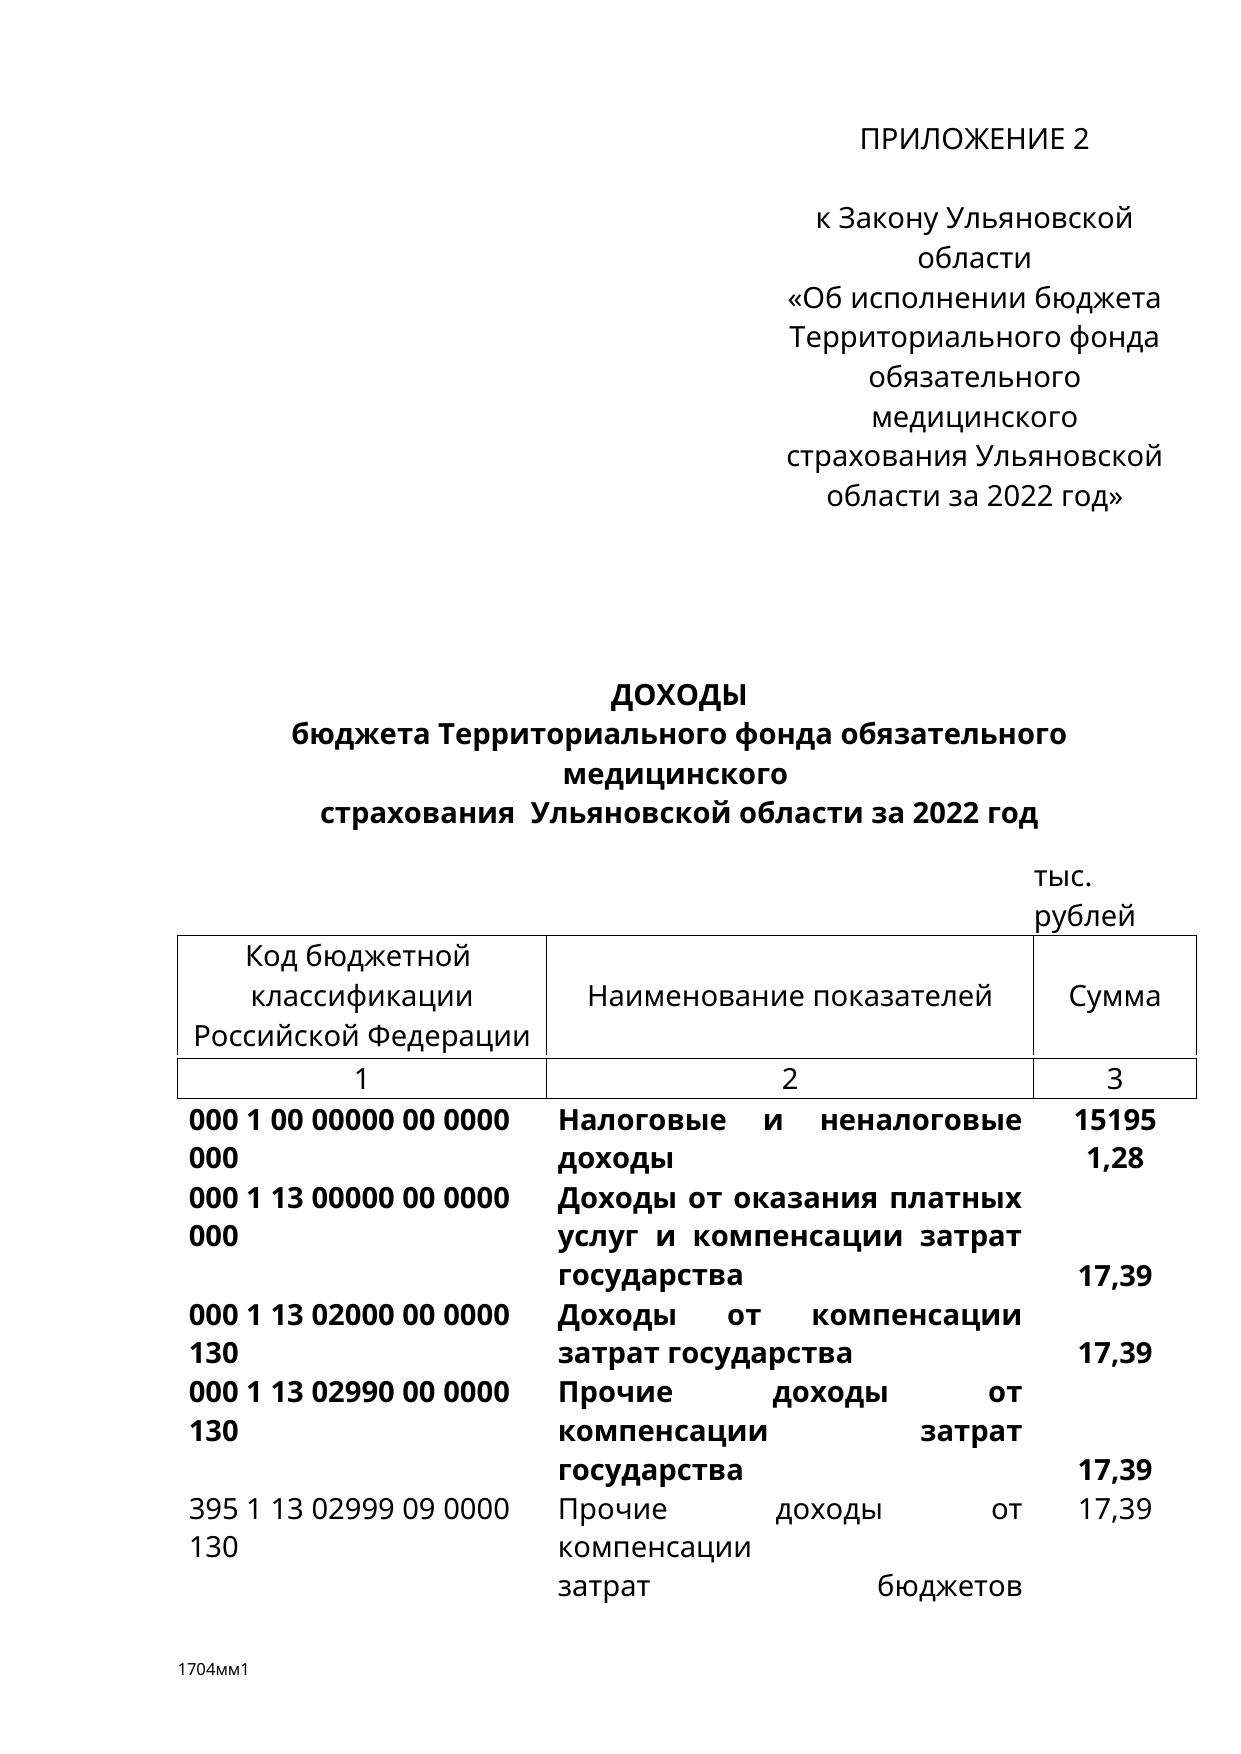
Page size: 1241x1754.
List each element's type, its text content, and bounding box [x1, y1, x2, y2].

table_cell 395 1 13 02999 09 0000 130 [177, 1489, 546, 1605]
table_header 2 [547, 1059, 1033, 1098]
table_header Наименование показателей [547, 936, 1033, 1055]
table_cell Доходы от компенсации затрат государства [546, 1294, 1034, 1372]
text страхования Ульяновской [768, 436, 1181, 475]
table_cell Налоговые и неналоговые доходы [546, 1099, 1034, 1177]
text обязательного медицинского [768, 356, 1181, 436]
table_cell 000 1 13 02000 00 0000 130 [177, 1294, 546, 1372]
text «Об исполнении бюджета [768, 277, 1181, 317]
table_header 1 [178, 1059, 546, 1098]
table_cell 151951,28 [1034, 1099, 1196, 1177]
table_cell Доходы от оказания платных услуг и компенсации затрат государства [546, 1177, 1034, 1294]
text ПРИЛОЖЕНИЕ 2 [768, 118, 1181, 158]
table_header 3 [1034, 1059, 1196, 1098]
table_cell 17,39 [1034, 1177, 1196, 1294]
text Территориального фонда [768, 317, 1181, 356]
table_cell 000 1 00 00000 00 0000 000 [177, 1099, 546, 1177]
table_cell 000 1 13 00000 00 0000 000 [177, 1177, 546, 1294]
text ДОХОДЫ [177, 674, 1181, 713]
table_cell 17,39 [1034, 1294, 1196, 1372]
text области за 2022 год» [768, 475, 1181, 515]
text тыс. рублей [1034, 855, 1181, 934]
table_cell 17,39 [1034, 1489, 1196, 1605]
text к Закону Ульяновской области [768, 197, 1181, 277]
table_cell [546, 1489, 1034, 1605]
table_header Сумма [1034, 936, 1196, 1055]
subtitle бюджета Территориального фонда обязательного медицинского страхования Ульяновской области за 2022 год [177, 713, 1181, 832]
table_header Код бюджетной классификации Российской Федерации [178, 936, 546, 1055]
table_cell 17,39 [1034, 1372, 1196, 1488]
table_cell 000 1 13 02990 00 0000 130 [177, 1372, 546, 1488]
table_cell Прочие доходы от компенсации затрат государства [546, 1372, 1034, 1488]
